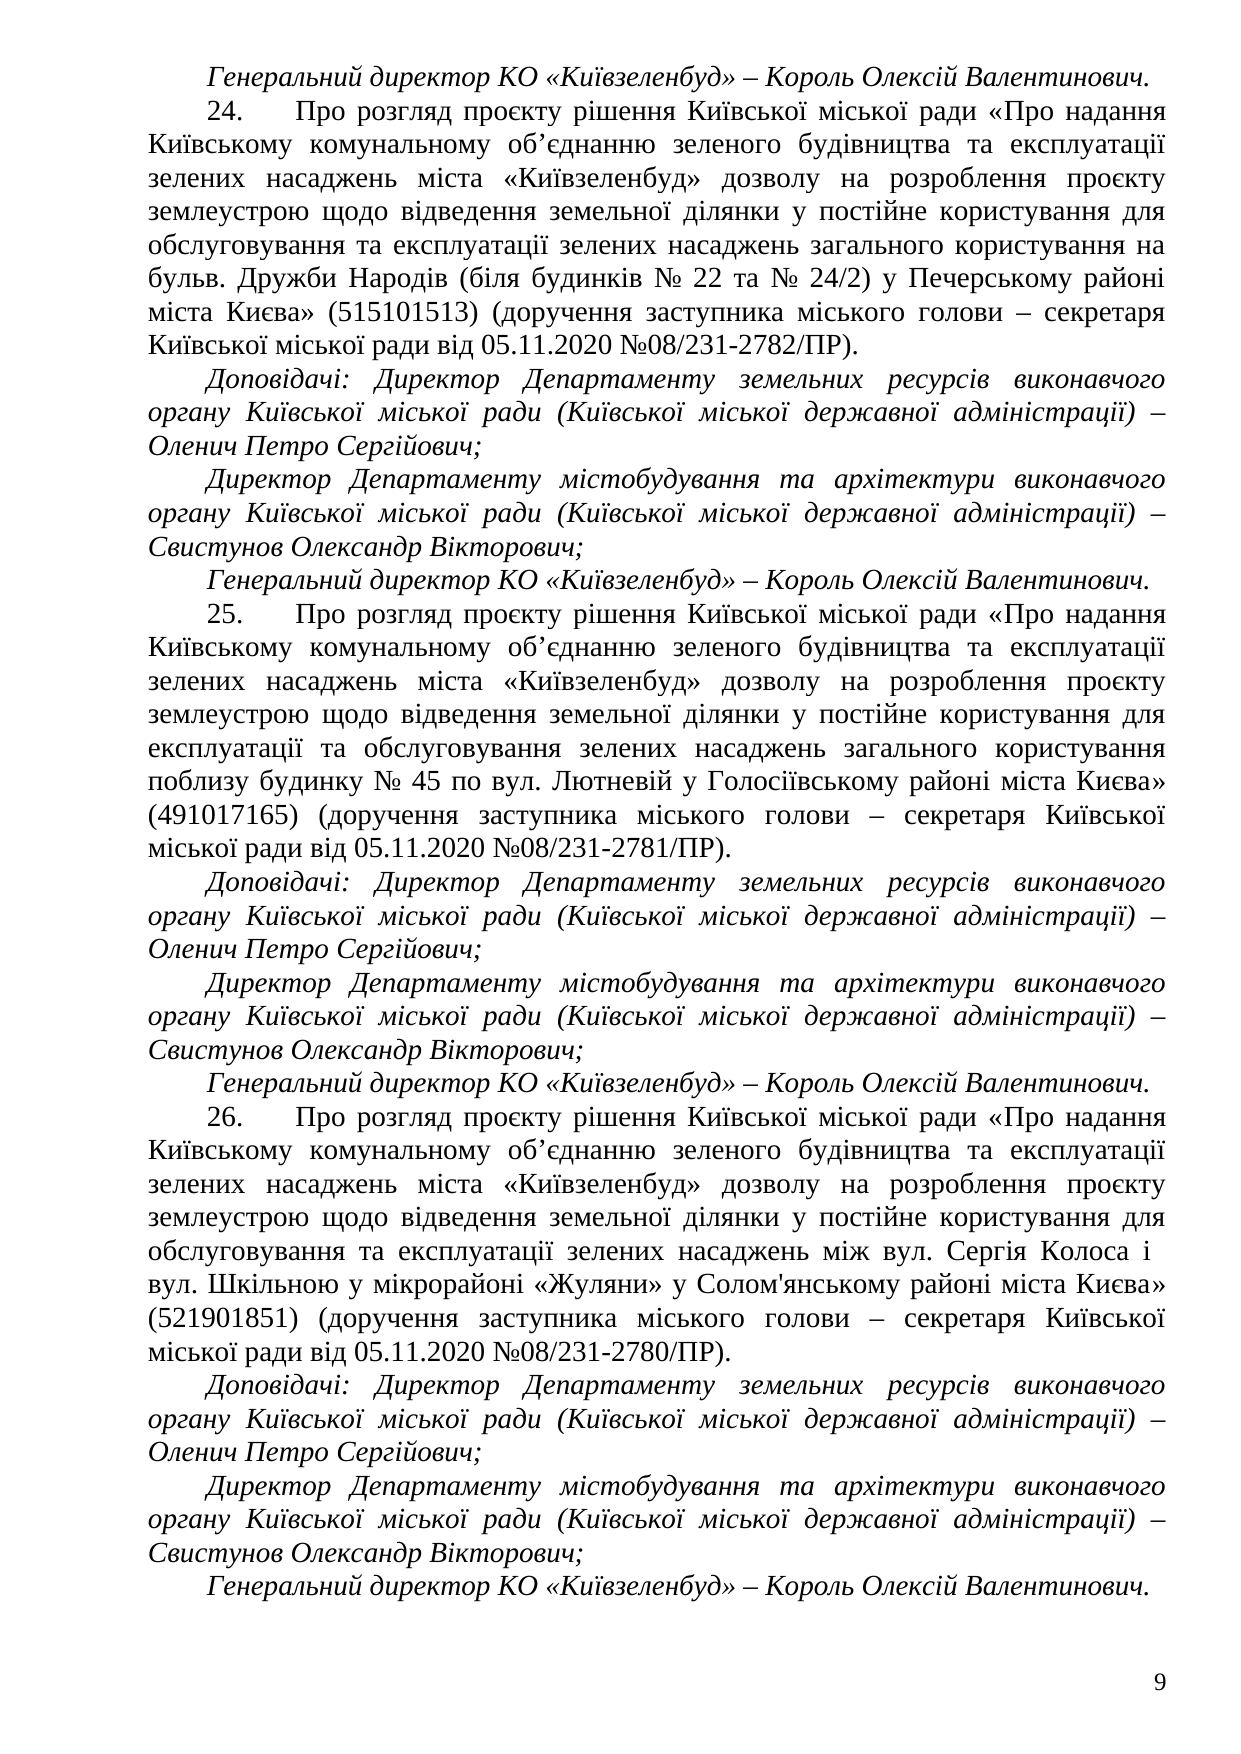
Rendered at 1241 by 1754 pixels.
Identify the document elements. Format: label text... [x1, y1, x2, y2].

list Про розгляд проєкту рішення Київської міської ради «Про надання Київському комунальному об’єднанню зеленого будівництва та експлуатації зелених насаджень міста «Київзеленбуд» дозволу на розроблення проєкту землеустрою щодо відведення земельної ділянки у постійне користування для обслуговування та експлуатації зелених насаджень загального користування на бульв. Дружби Народів (біля будинків № 22 та № 24/2) у Печерському районі міста Києва» (515101513) (доручення заступника міського голови – секретаря Київської міської ради від 05.11.2020 №08/231-2782/ПР). [148, 294, 1166, 361]
list Генеральний директор КО «Київзеленбуд» – Король Олексій Валентинович. [148, 59, 1166, 93]
list Про розгляд проєкту рішення Київської міської ради «Про надання Київському комунальному об’єднанню зеленого будівництва та експлуатації зелених насаджень міста «Київзеленбуд» дозволу на розроблення проєкту землеустрою щодо відведення земельної ділянки у постійне користування для експлуатації та обслуговування зелених насаджень загального користування поблизу будинку № 45 по вул. Лютневій у Голосіївському районі міста Києва» (491017165) (доручення заступника міського голови – секретаря Київської міської ради від 05.11.2020 №08/231-2781/ПР). [148, 763, 1166, 864]
list Генеральний директор КО «Київзеленбуд» – Король Олексій Валентинович. [148, 1065, 1166, 1099]
list Про розгляд проєкту рішення Київської міської ради «Про надання Київському комунальному об’єднанню зеленого будівництва та експлуатації зелених насаджень міста «Київзеленбуд» дозволу на розроблення проєкту землеустрою щодо відведення земельної ділянки у постійне користування для обслуговування та експлуатації зелених насаджень між вул. Сергія Колоса і вул. Шкільною у мікрорайоні «Жуляни» у Солом'янському районі міста Києва» (521901851) (доручення заступника міського голови – секретаря Київської міської ради від 05.11.2020 №08/231-2780/ПР). [148, 1233, 1166, 1367]
list Про розгляд проєкту рішення Київської міської ради «Про надання Київському комунальному об’єднанню зеленого будівництва та експлуатації зелених насаджень міста «Київзеленбуд» дозволу на розроблення проєкту землеустрою щодо відведення земельної ділянки у постійне користування для обслуговування та експлуатації зелених насаджень між вул. Сергія Колоса і вул. Шкільною у мікрорайоні «Жуляни» у Солом'янському районі міста Києва» (521901851) (доручення заступника міського голови – секретаря Київської міської ради від 05.11.2020 №08/231-2780/ПР). [148, 1099, 1166, 1133]
list Генеральний директор КО «Київзеленбуд» – Король Олексій Валентинович. [148, 562, 1166, 596]
list Генеральний директор КО «Київзеленбуд» – Король Олексій Валентинович. [148, 1568, 1166, 1602]
